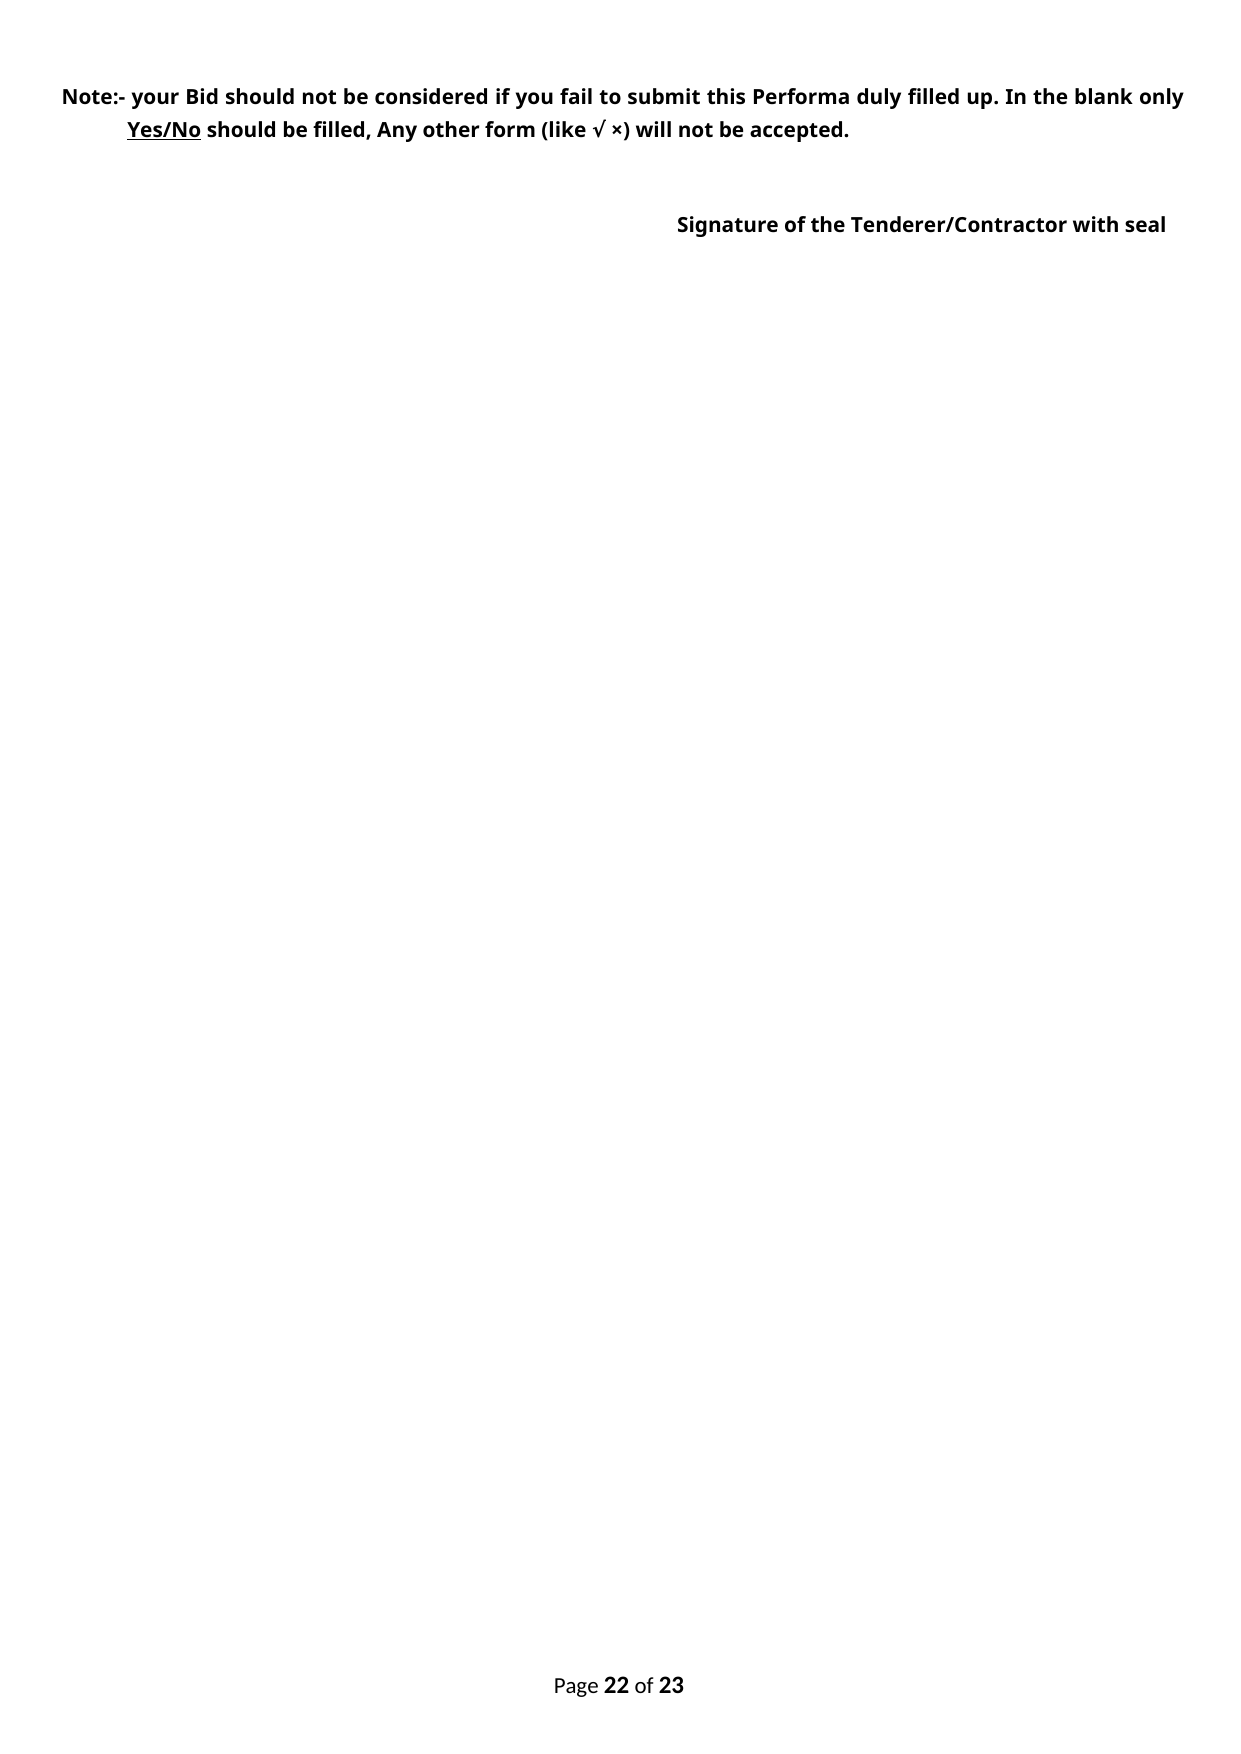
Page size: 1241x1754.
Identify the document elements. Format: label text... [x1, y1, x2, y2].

list Note:- your Bid should not be considered if you fail to submit this Performa duly filled up. In the blank only Yes/No should be filled, Any other form (like √ ×) will not be accepted. [61, 82, 1186, 143]
text Signature of the Tenderer/Contractor with seal [71, 210, 1166, 238]
